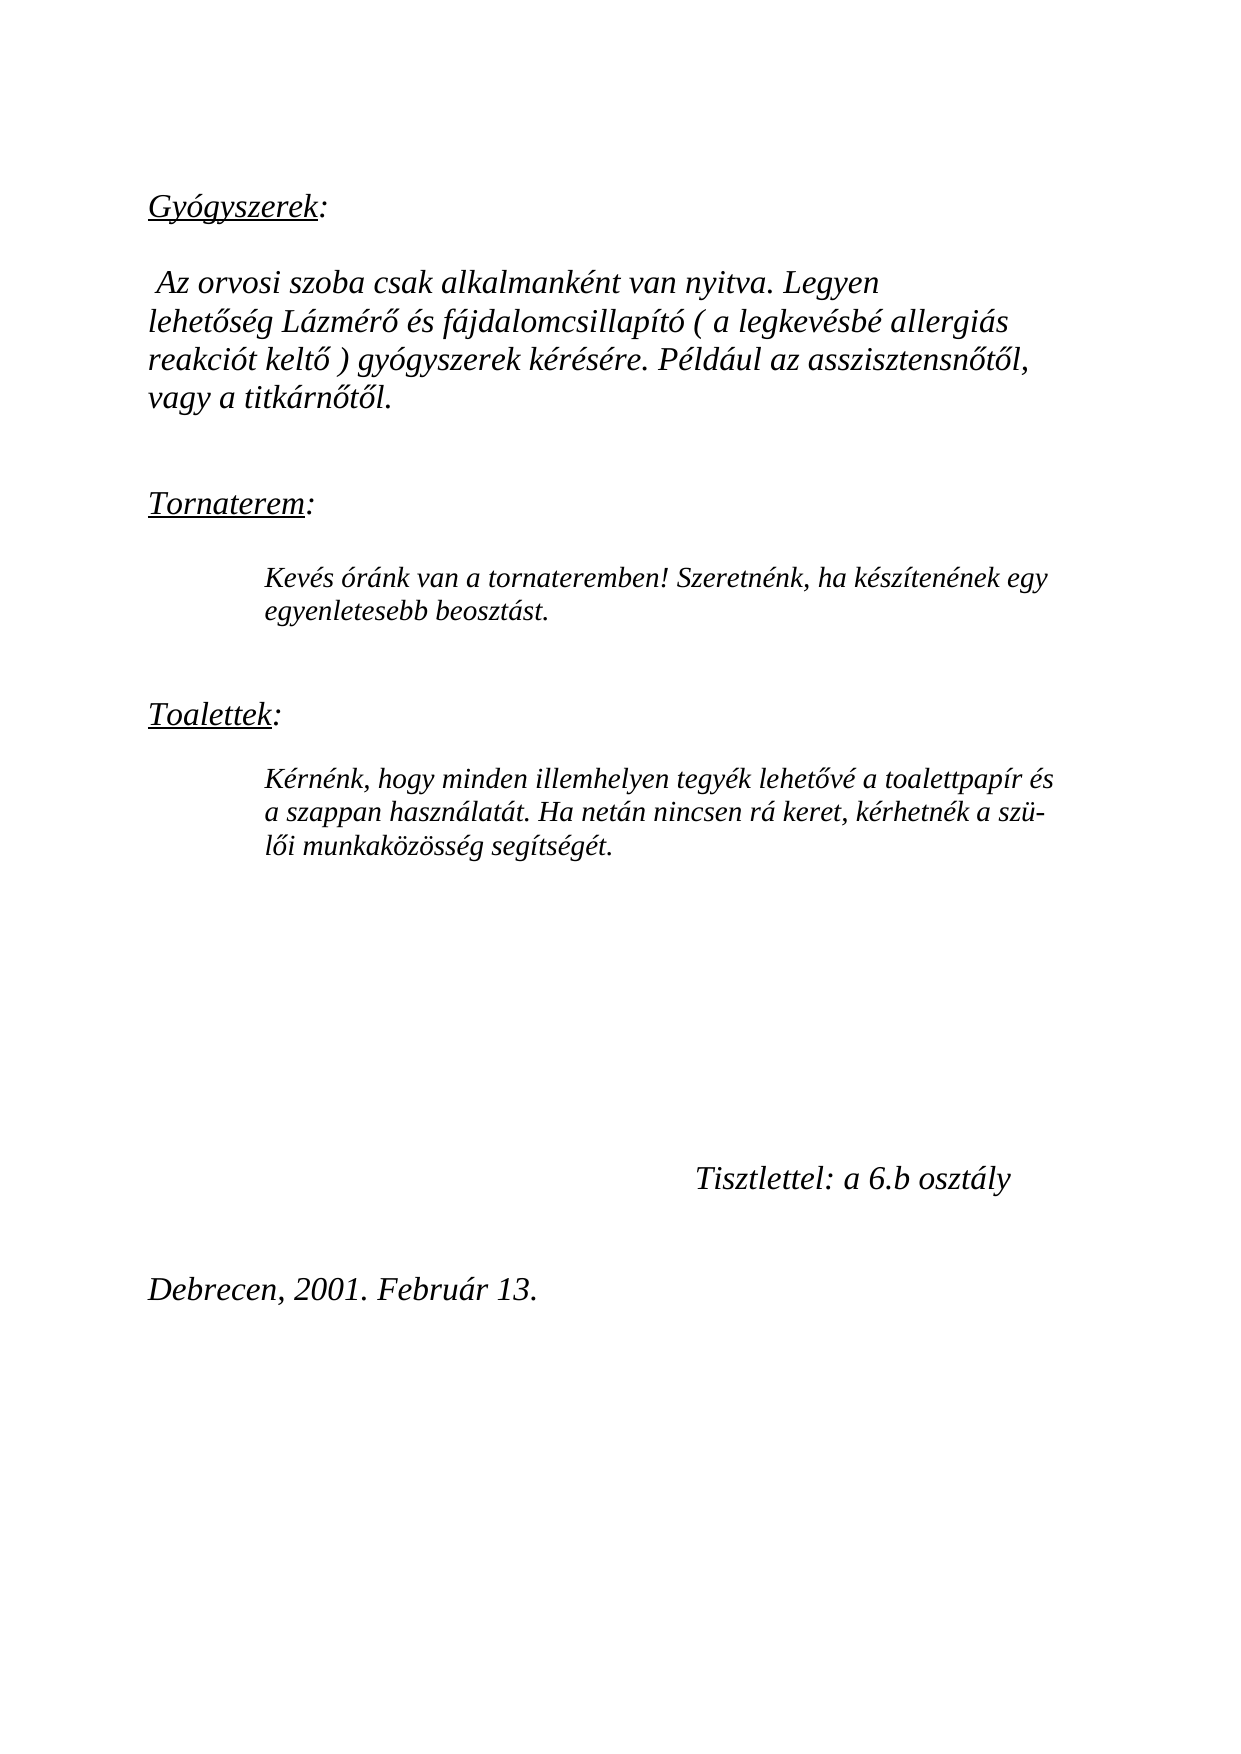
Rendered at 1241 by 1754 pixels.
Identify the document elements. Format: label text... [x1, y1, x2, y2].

text Tisztlettel: a 6.b osztály [148, 1159, 1093, 1197]
text egyenletesebb beosztást. [148, 593, 1093, 627]
text lői munkaközösség segítségét. [148, 828, 1093, 862]
text Gyógyszerek: [148, 186, 1093, 224]
text Az orvosi szoba csak alkalmanként van nyitva. Legyen [148, 263, 1093, 301]
text lehetőség Lázmérő és fájdalomcsillapító ( a legkevésbé allergiás reakciót keltő ) gyógyszerek kérésére. Például az asszisztensnőtől, vagy a titkárnőtől. [148, 301, 1093, 416]
subtitle Kevés óránk van a tornateremben! Szeretnénk, ha készítenének egy [148, 560, 1093, 593]
text Toalettek: [148, 694, 1093, 732]
text Tornaterem: [148, 483, 1093, 521]
text Debrecen, 2001. Február 13. [148, 1269, 1093, 1307]
text Kérnénk, hogy minden illemhelyen tegyék lehetővé a toalettpapír és [148, 761, 1093, 794]
text a szappan használatát. Ha netán nincsen rá keret, kérhetnék a szü- [148, 794, 1093, 828]
